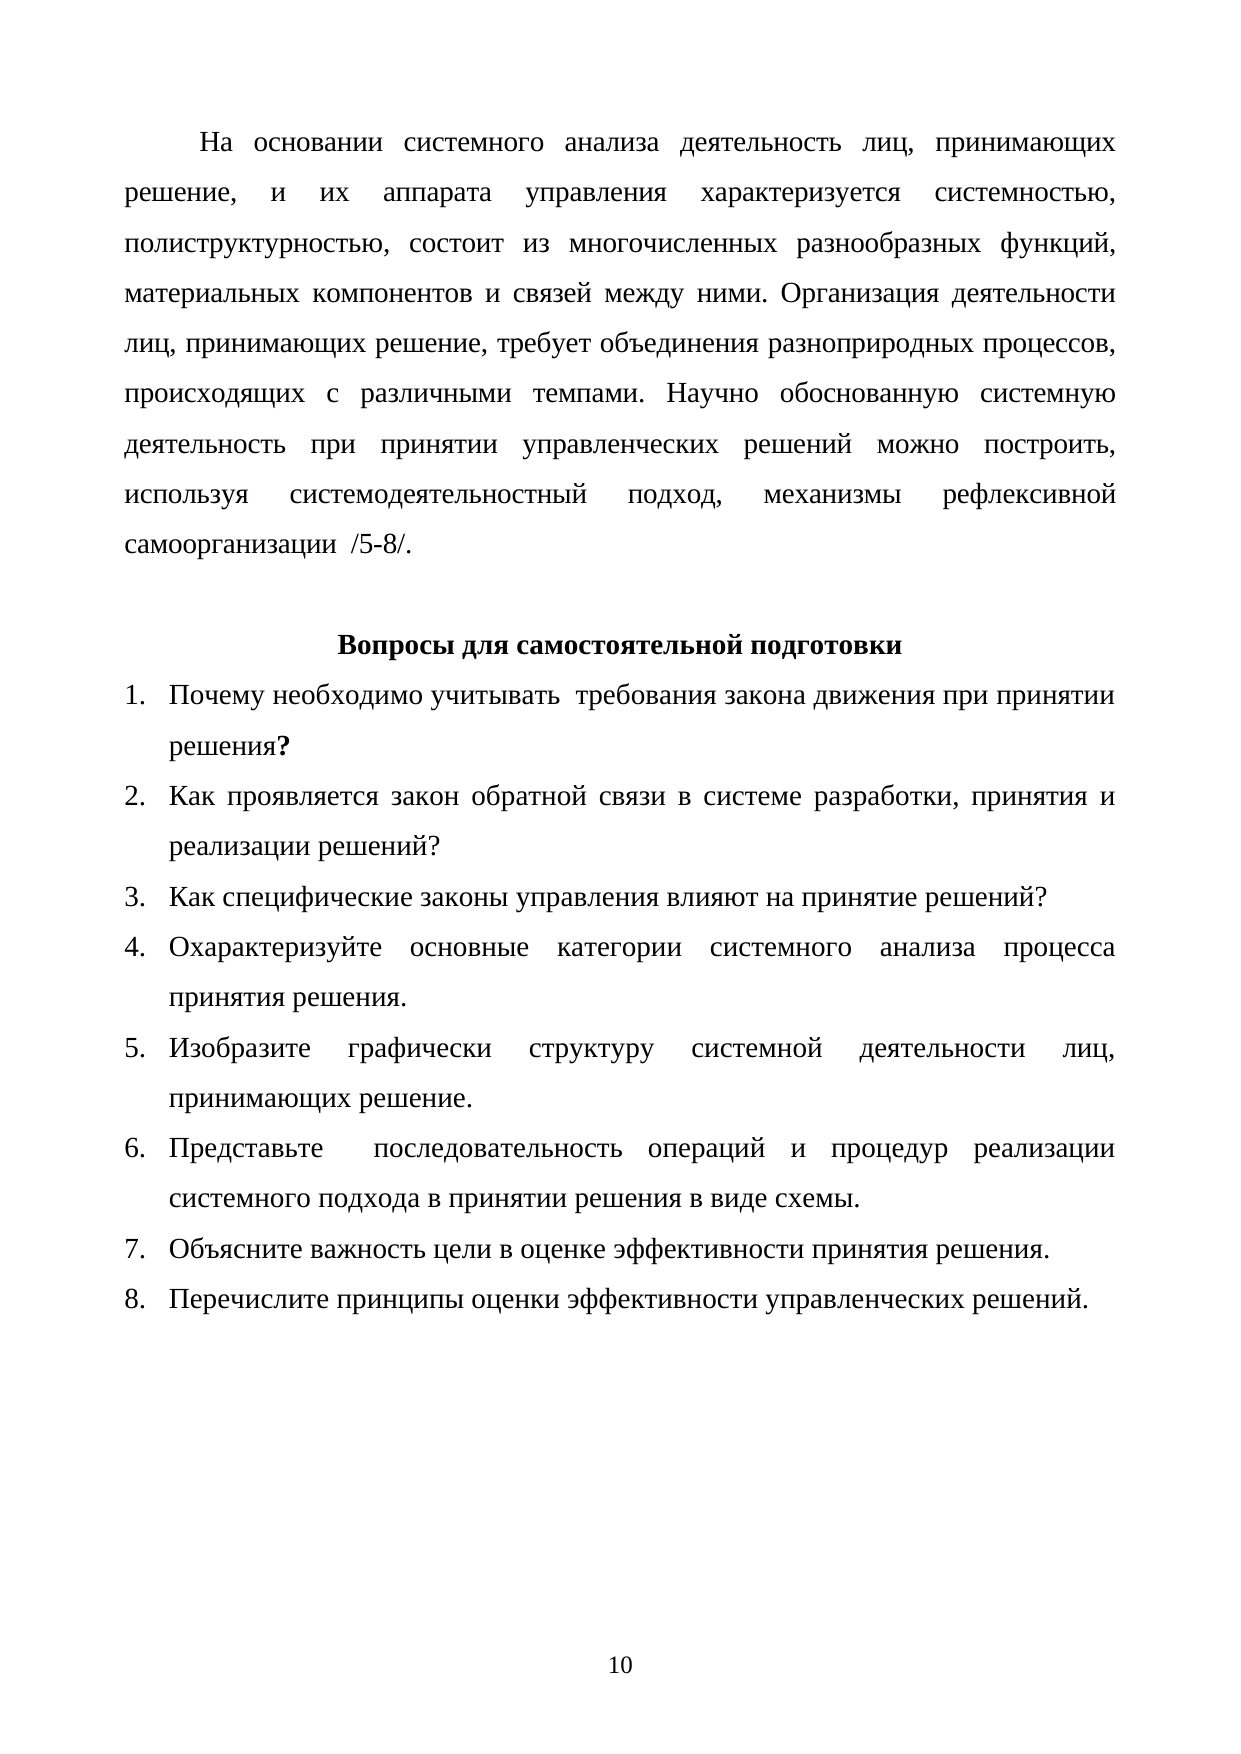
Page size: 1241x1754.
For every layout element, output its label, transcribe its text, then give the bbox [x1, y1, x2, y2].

list Перечислите принципы оценки эффективности управленческих решений. [124, 1281, 1116, 1315]
list Изобразите графически структуру системной деятельности лиц, принимающих решение. [124, 1030, 1116, 1113]
text На основании системного анализа деятельность лиц, принимающих решение, и их аппарата управления характеризуется системностью, полиструктурностью, состоит из многочисленных разнообразных функций, материальных компонентов и связей между ними. Организация деятельности лиц, принимающих решение, требует объединения разноприродных процессов, происходящих с различными темпами. Научно обоснованную системную деятельность при принятии управленческих решений можно построить, используя системодеятельностный подход, механизмы рефлексивной самоорганизации /5-8/. [124, 124, 1116, 560]
list Как проявляется закон обратной связи в системе разработки, принятия и реализации решений? [124, 778, 1116, 862]
text Вопросы для самостоятельной подготовки [124, 627, 1116, 661]
list Представьте последовательность операций и процедур реализации системного подхода в принятии решения в виде схемы. [124, 1130, 1116, 1214]
list Объясните важность цели в оценке эффективности принятия решения. [124, 1231, 1116, 1264]
list Как специфические законы управления влияют на принятие решений? [124, 879, 1116, 912]
list Охарактеризуйте основные категории системного анализа процесса принятия решения. [124, 929, 1116, 1013]
list Почему необходимо учитывать требования закона движения при принятии решения? [124, 677, 1116, 761]
